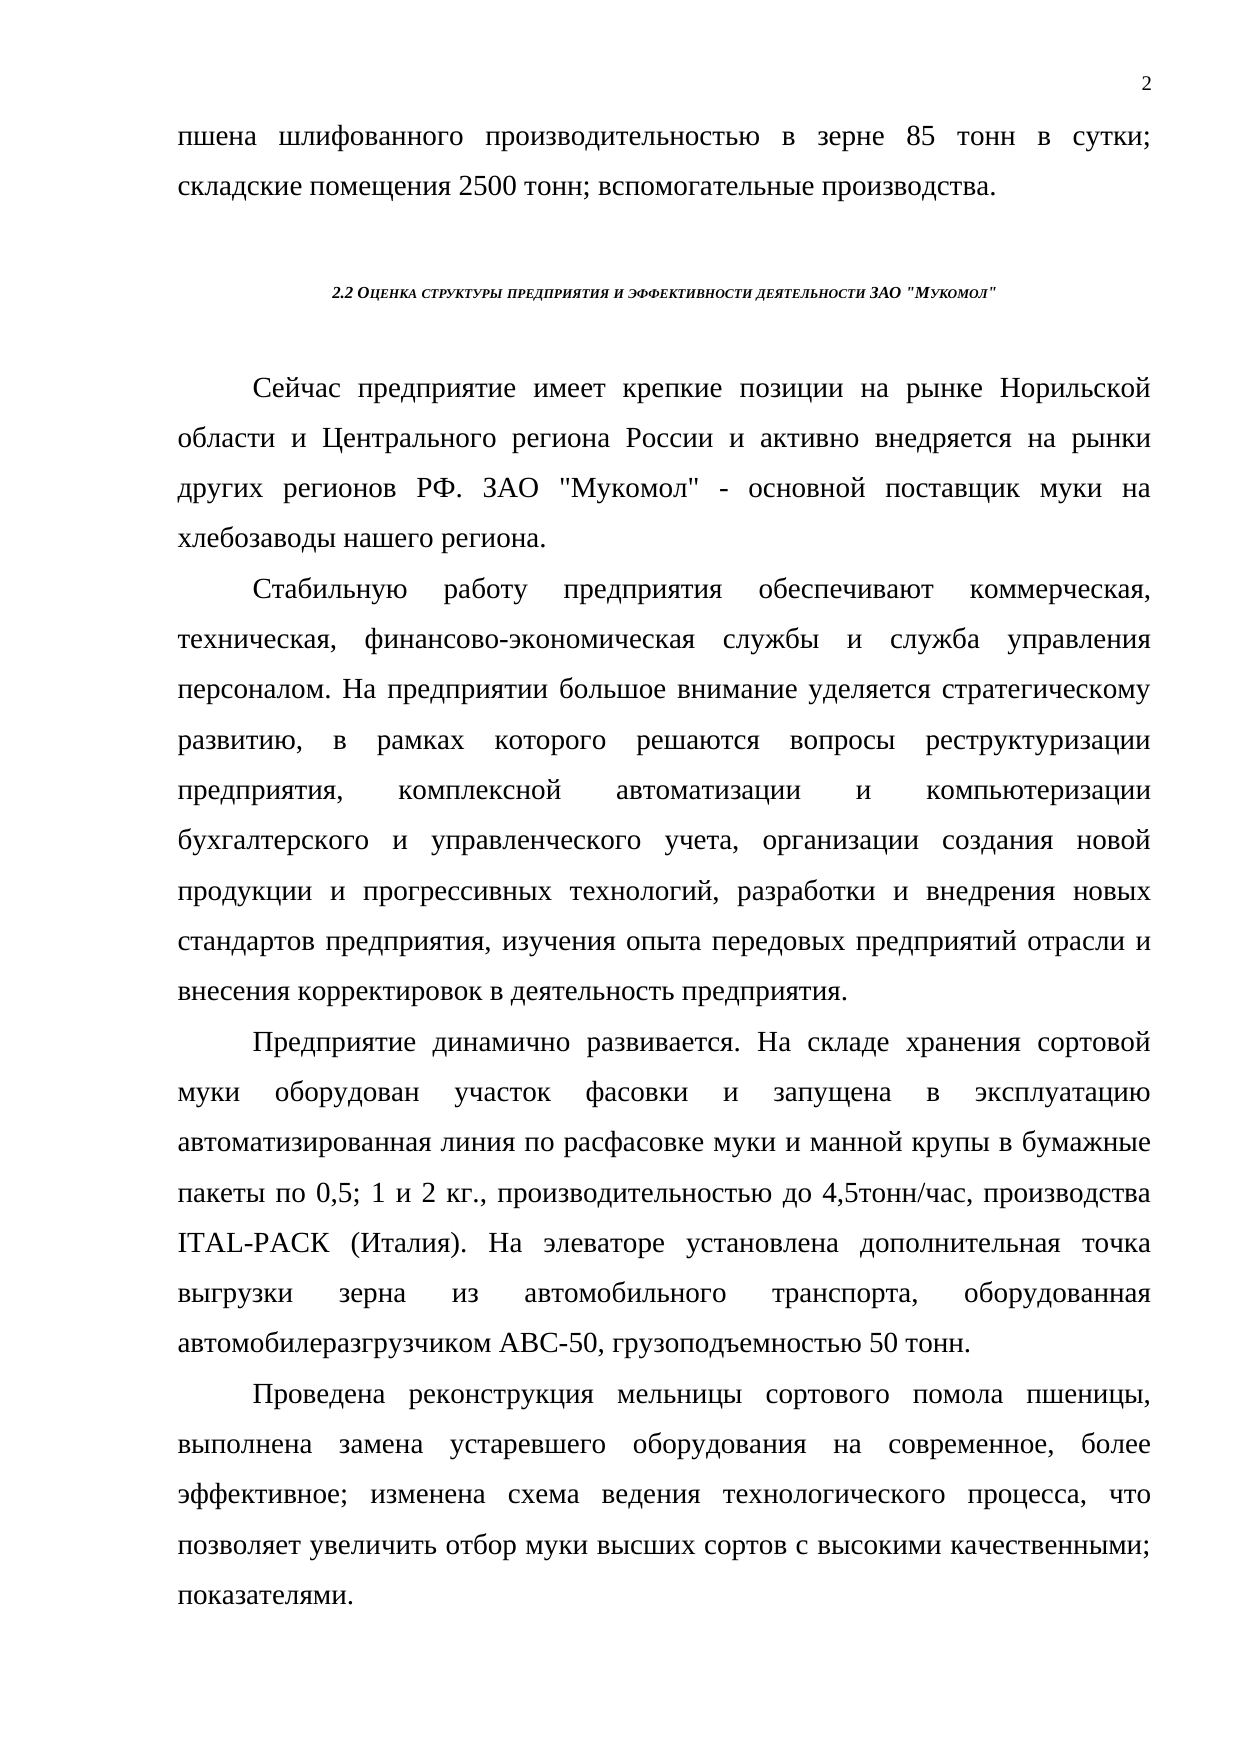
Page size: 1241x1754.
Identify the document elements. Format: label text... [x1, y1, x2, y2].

subtitle 2.2 Оценка структуры предприятия и эффективности деятельности ЗАО "Мукомол" [177, 269, 1152, 303]
text Предприятие динамично развивается. На складе хранения сортовой муки оборудован участок фасовки и запущена в эксплуатацию автоматизированная линия по расфасовке муки и манной крупы в бумажные пакеты по 0,5; 1 и 2 кг., производительностью до 4,5тонн/час, производства ITAL-РАСК (Италия). На элеваторе установлена дополнительная точка выгрузки зерна из автомобильного транспорта, оборудованная автомобилеразгрузчиком АВС-50, грузоподъемностью 50 тонн. [177, 1024, 1152, 1359]
text Проведена реконструкция мельницы сортового помола пшеницы, выполнена замена устаревшего оборудования на современное, более эффективное; изменена схема ведения технологического процесса, что позволяет увеличить отбор муки высших сортов с высокими качественными; показателями. [177, 1376, 1152, 1611]
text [177, 118, 1152, 202]
text Сейчас предприятие имеет крепкие позиции на рынке Норильской области и Центрального региона России и активно внедряется на рынки других регионов РФ. ЗАО "Мукомол" - основной поставщик муки на хлебозаводы нашего региона. [177, 370, 1152, 554]
text Стабильную работу предприятия обеспечивают коммерческая, техническая, финансово-экономическая службы и служба управления персоналом. На предприятии большое внимание уделяется стратегическому развитию, в рамках которого решаются вопросы реструктуризации предприятия, комплексной автоматизации и компьютеризации бухгалтерского и управленческого учета, организации создания новой продукции и прогрессивных технологий, разработки и внедрения новых стандартов предприятия, изучения опыта передовых предприятий отрасли и внесения корректировок в деятельность предприятия. [177, 571, 1152, 1007]
